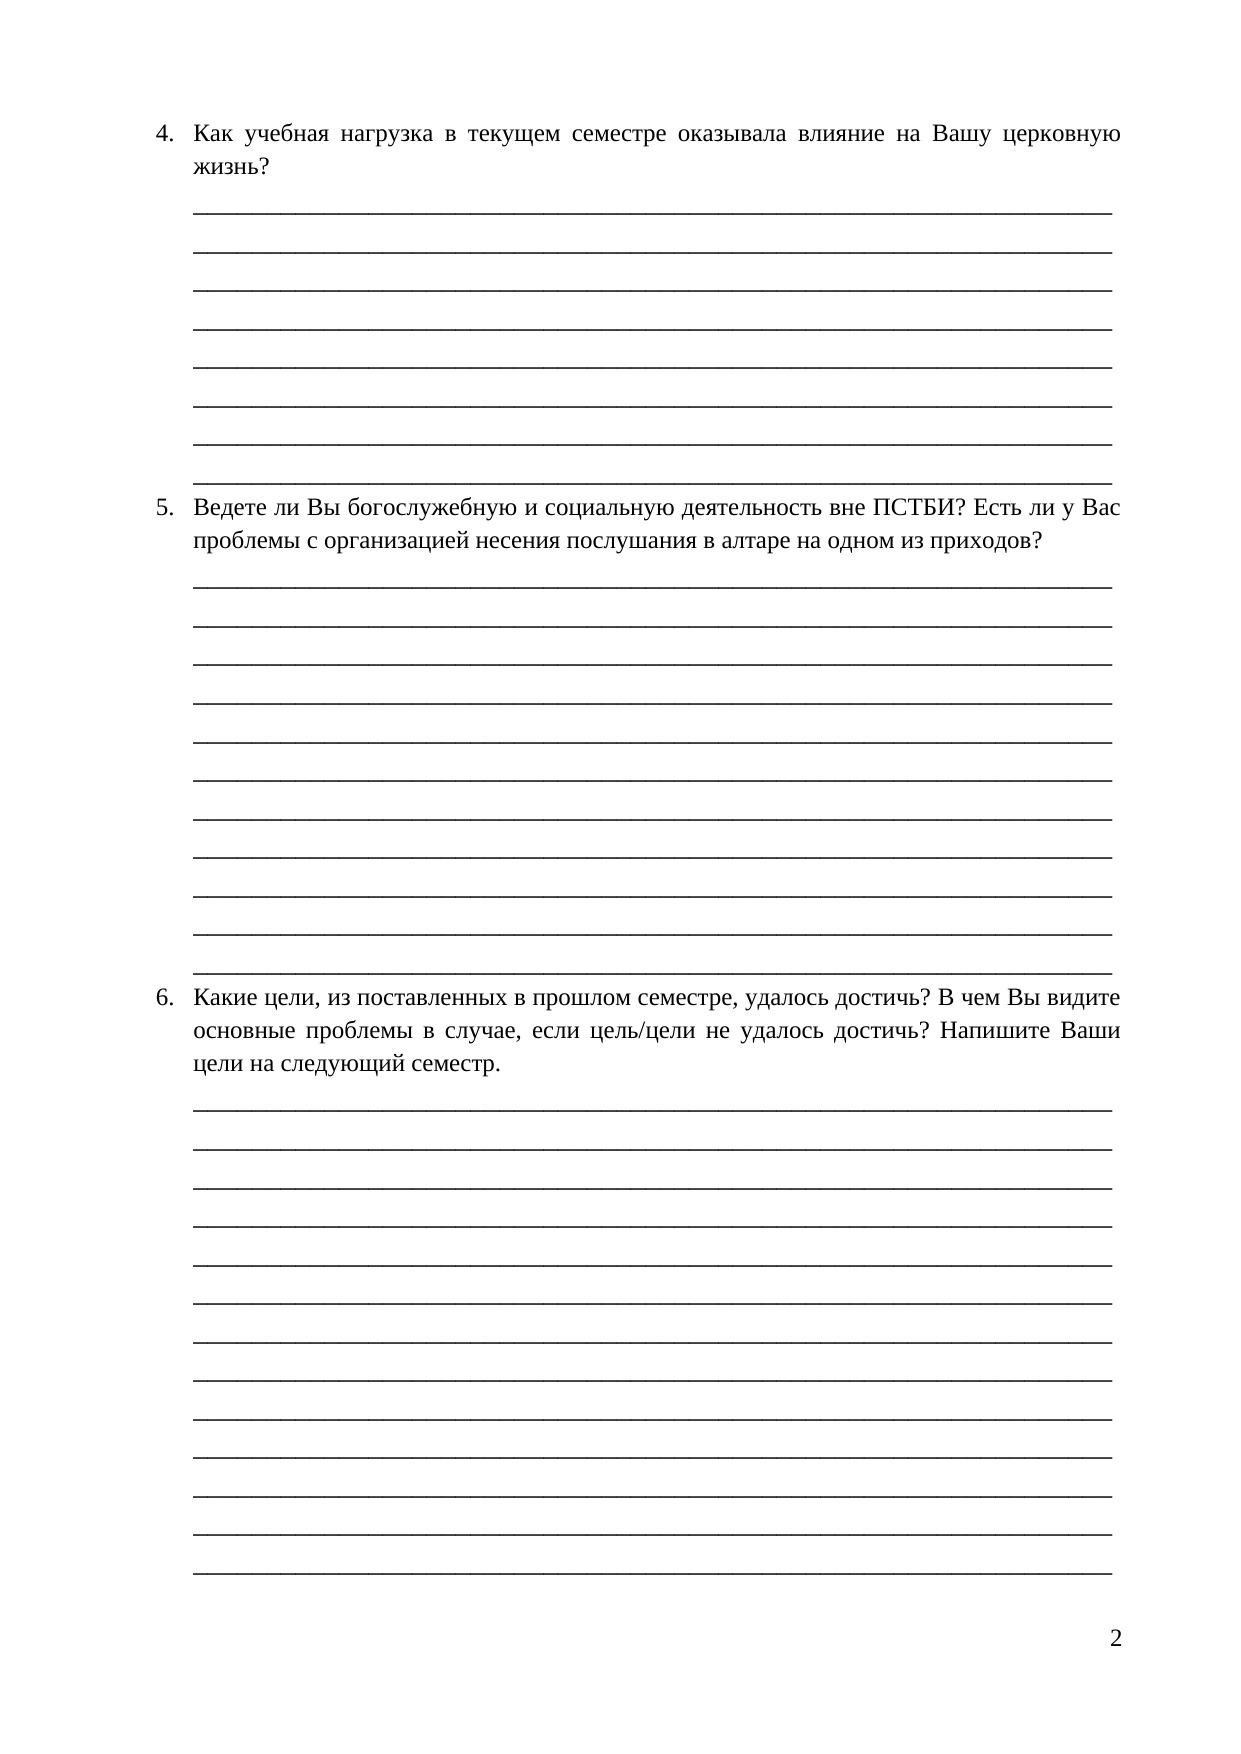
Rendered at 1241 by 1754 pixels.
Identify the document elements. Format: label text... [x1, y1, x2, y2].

text ___________________________________________________________________________________________________________________________________________________________________________________________________________________________________________________________________________________________________________________________________________________________________________________________________________________________________________________________________________________________________________________________________________________________________________________________________________________________________________________________________________________________________________________________________________________________________________________________________________________________________________________ [193, 1082, 1122, 1578]
list Как учебная нагрузка в текущем семестре оказывала влияние на Вашу церковную жизнь? [156, 118, 1122, 180]
list Ведете ли Вы богослужебную и социальную деятельность вне ПСТБИ? Есть ли у Вас проблемы с организацией несения послушания в алтаре на одном из приходов? [156, 492, 1122, 554]
text ________________________________________________________________________________________________________________________________________________________________________________________________________________________________________________________________________________________________________________________________________________________________________________________________________________________________________________________________________________________________________________________ [193, 184, 1122, 487]
text _____________________________________________________________________________________________________________________________________________________________________________________________________________________________________________________________________________________________________________________________________________________________________________________________________________________________________________________________________________________________________________________________________________________________________________________________________________________________________________________________________________________________________________________ [193, 558, 1122, 977]
list Какие цели, из поставленных в прошлом семестре, удалось достичь? В чем Вы видите основные проблемы в случае, если цель/цели не удалось достичь? Напишите Ваши цели на следующий семестр. [156, 982, 1122, 1077]
